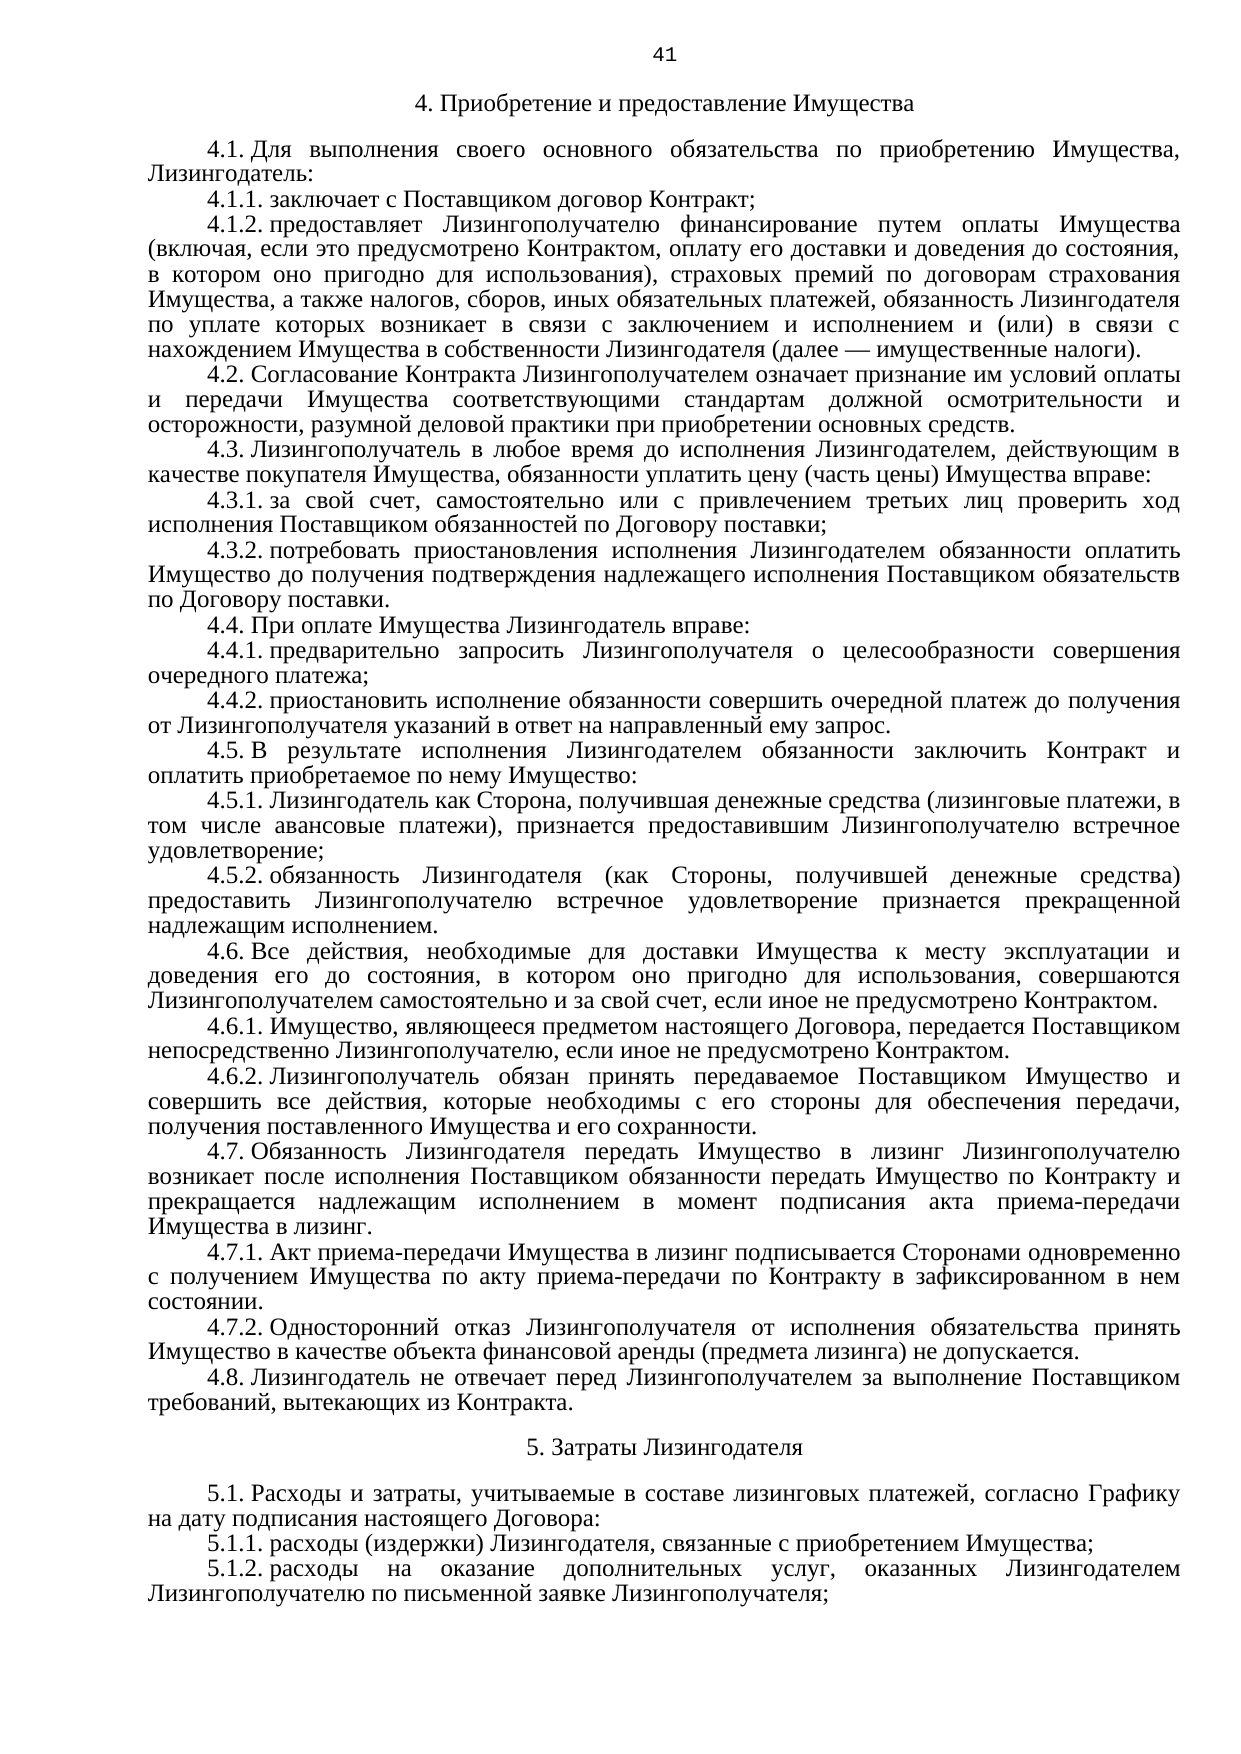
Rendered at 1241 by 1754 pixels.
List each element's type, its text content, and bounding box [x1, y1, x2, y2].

text 4.5.1. Лизингодатель как Сторона, получившая денежные средства (лизинговые платежи, в том числе авансовые платежи), признается предоставившим Лизингополучателю встречное удовлетворение; [148, 789, 1181, 864]
text 4.5.2. обязанность Лизингодателя (как Стороны, получившей денежные средства) предоставить Лизингополучателю встречное удовлетворение признается прекращенной надлежащим исполнением. [148, 864, 1181, 939]
text 4.3.1. за свой счет, самостоятельно или с привлечением третьих лиц проверить ход исполнения Поставщиком обязанностей по Договору поставки; [148, 488, 1181, 538]
text 5.1.1. расходы (издержки) Лизингодателя, связанные с приобретением Имущества; [148, 1532, 1181, 1557]
text 4.6. Все действия, необходимые для доставки Имущества к месту эксплуатации и доведения его до состояния, в котором оно пригодно для использования, совершаются Лизингополучателем самостоятельно и за свой счет, если иное не предусмотрено Контрактом. [148, 939, 1181, 1014]
text 4.3. Лизингополучатель в любое время до исполнения Лизингодателем, действующим в качестве покупателя Имущества, обязанности уплатить цену (часть цены) Имущества вправе: [148, 438, 1181, 488]
text 4.3.2. потребовать приостановления исполнения Лизингодателем обязанности оплатить Имущество до получения подтверждения надлежащего исполнения Поставщиком обязательств по Договору поставки. [148, 538, 1181, 613]
text 4.7.1. Акт приема-передачи Имущества в лизинг подписывается Сторонами одновременно с получением Имущества по акту приема-передачи по Контракту в зафиксированном в нем состоянии. [148, 1240, 1181, 1315]
text 4.5. В результате исполнения Лизингодателем обязанности заключить Контракт и оплатить приобретаемое по нему Имущество: [148, 738, 1181, 789]
text 4.4. При оплате Имущества Лизингодатель вправе: [148, 613, 1181, 638]
text 4.6.1. Имущество, являющееся предметом настоящего Договора, передается Поставщиком непосредственно Лизингополучателю, если иное не предусмотрено Контрактом. [148, 1014, 1181, 1064]
text 4. Приобретение и предоставление Имущества [148, 92, 1181, 116]
text 4.1.2. предоставляет Лизингополучателю финансирование путем оплаты Имущества (включая, если это предусмотрено Контрактом, оплату его доставки и доведения до состояния, в котором оно пригодно для использования), страховых премий по договорам страхования Имущества, а также налогов, сборов, иных обязательных платежей, обязанность Лизингодателя по уплате которых возникает в связи с заключением и исполнением и (или) в связи с нахождением Имущества в собственности Лизингодателя (далее — имущественные налоги). [148, 212, 1181, 363]
text 4.7. Обязанность Лизингодателя передать Имущество в лизинг Лизингополучателю возникает после исполнения Поставщиком обязанности передать Имущество по Контракту и прекращается надлежащим исполнением в момент подписания акта приема-передачи Имущества в лизинг. [148, 1139, 1181, 1240]
text 4.8. Лизингодатель не отвечает перед Лизингополучателем за выполнение Поставщиком требований, вытекающих из Контракта. [148, 1365, 1181, 1415]
text 4.4.2. приостановить исполнение обязанности совершить очередной платеж до получения от Лизингополучателя указаний в ответ на направленный ему запрос. [148, 688, 1181, 738]
text 5. Затраты Лизингодателя [148, 1436, 1181, 1461]
text 4.7.2. Односторонний отказ Лизингополучателя от исполнения обязательства принять Имущество в качестве объекта финансовой аренды (предмета лизинга) не допускается. [148, 1315, 1181, 1365]
text 5.1.2. расходы на оказание дополнительных услуг, оказанных Лизингодателем Лизингополучателю по письменной заявке Лизингополучателя; [148, 1557, 1181, 1607]
text 4.2. Согласование Контракта Лизингополучателем означает признание им условий оплаты и передачи Имущества соответствующими стандартам должной осмотрительности и осторожности, разумной деловой практики при приобретении основных средств. [148, 363, 1181, 438]
text 4.6.2. Лизингополучатель обязан принять передаваемое Поставщиком Имущество и совершить все действия, которые необходимы с его стороны для обеспечения передачи, получения поставленного Имущества и его сохранности. [148, 1064, 1181, 1139]
text 4.4.1. предварительно запросить Лизингополучателя о целесообразности совершения очередного платежа; [148, 638, 1181, 688]
text 5.1. Расходы и затраты, учитываемые в составе лизинговых платежей, согласно Графику на дату подписания настоящего Договора: [148, 1482, 1181, 1532]
text 4.1. Для выполнения своего основного обязательства по приобретению Имущества, Лизингодатель: [148, 137, 1181, 187]
text 4.1.1. заключает с Поставщиком договор Контракт; [148, 187, 1181, 212]
